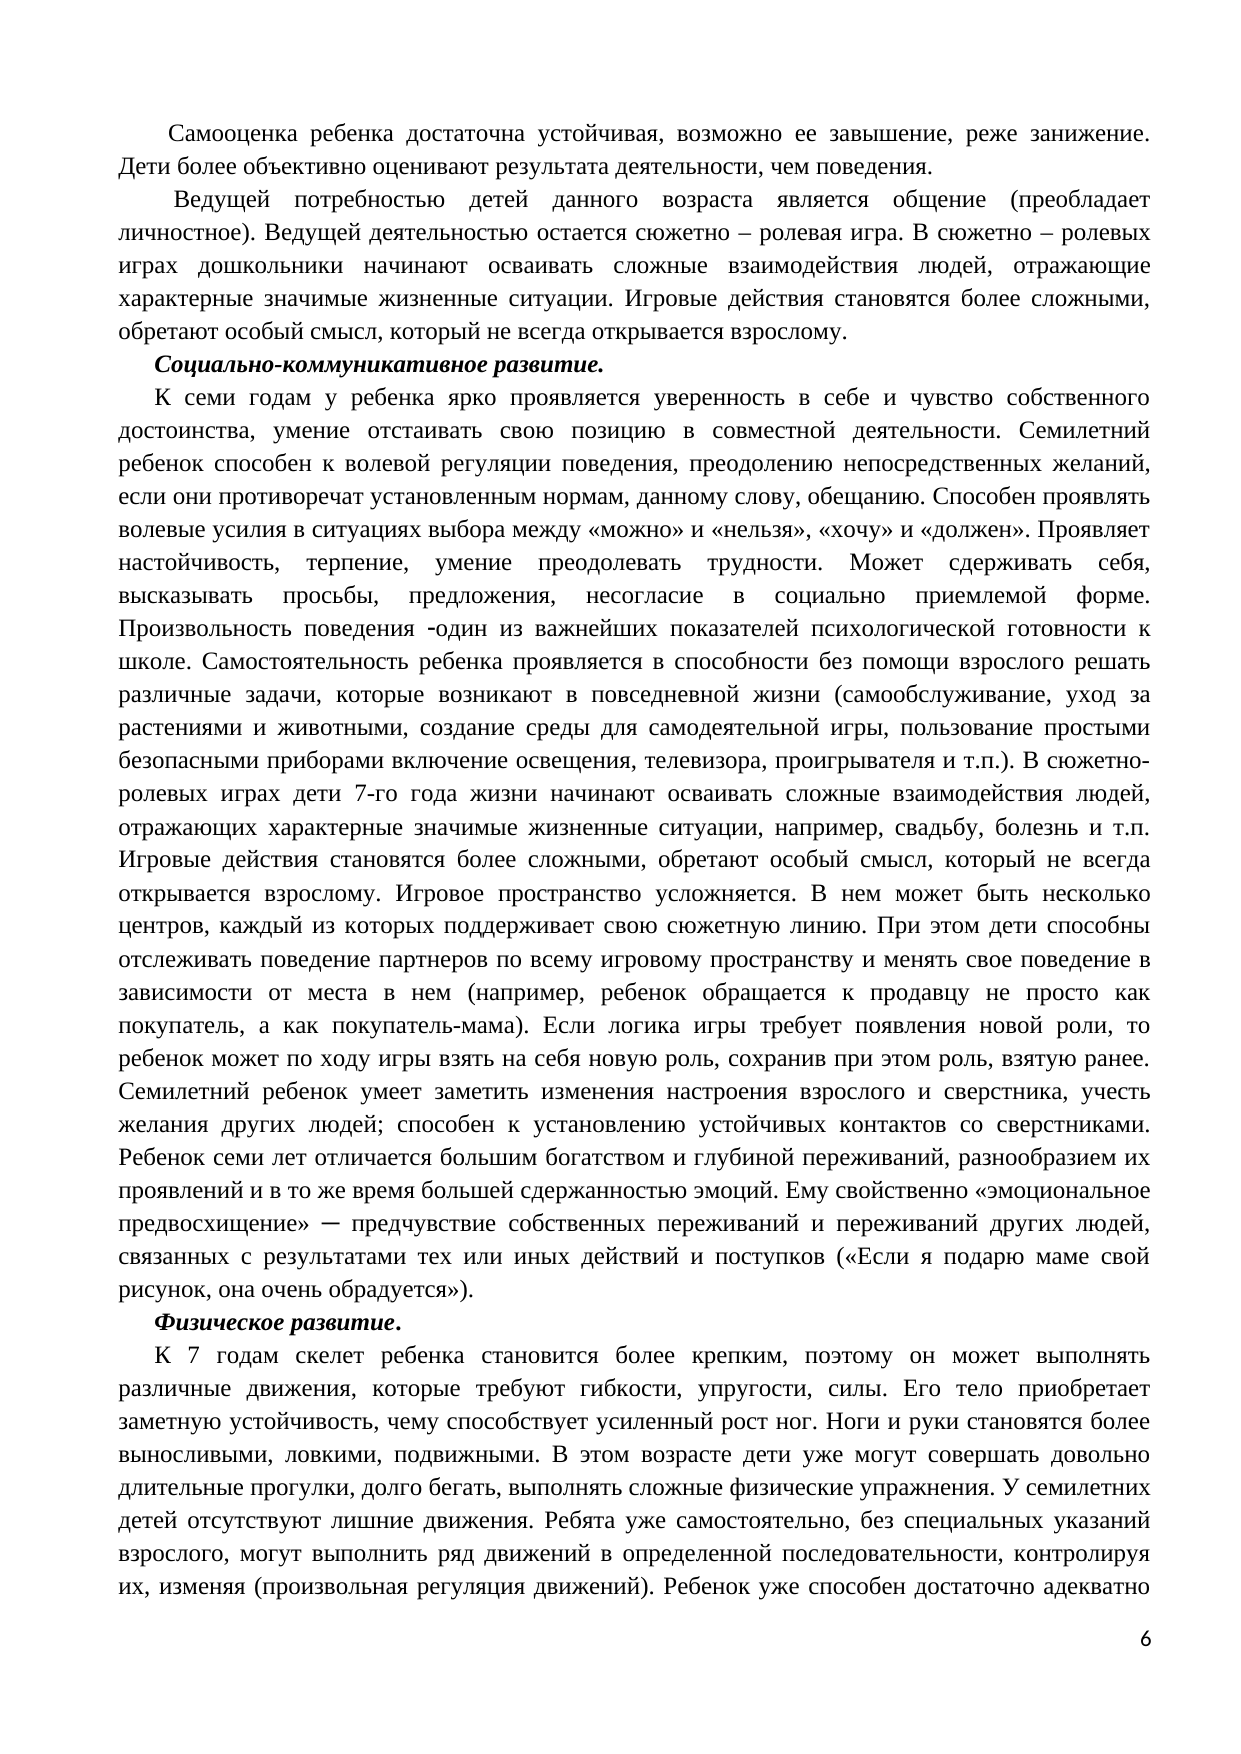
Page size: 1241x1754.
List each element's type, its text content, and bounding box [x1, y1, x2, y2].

text Ведущей потребностью детей данного возраста является общение (преобладает личностное). Ведущей деятельностью остается сюжетно – ролевая игра. В сюжетно – ролевых играх дошкольники начинают осваивать сложные взаимодействия людей, отражающие характерные значимые жизненные ситуации. Игровые действия становятся более сложными, обретают особый смысл, который не всегда открывается взрослому. [118, 184, 1152, 345]
text Самооценка ребенка достаточна устойчивая, возможно ее завышение, реже занижение. Дети более объективно оценивают результата деятельности, чем поведения. [118, 118, 1152, 180]
text К семи годам у ребенка ярко проявляется уверенность в себе и чувство собственного достоинства, умение отстаивать свою позицию в совместной деятельности. Семилетний ребенок способен к волевой регуляции поведения, преодолению непосредственных желаний, если они противоречат установленным нормам, данному слову, обещанию. Способен проявлять волевые усилия в ситуациях выбора между «можно» и «нельзя», «хочу» и «должен». Проявляет настойчивость, терпение, умение преодолевать трудности. Может сдерживать себя, высказывать просьбы, предложения, несогласие в социально приемлемой форме. Произвольность поведения один из важнейших показателей психологической готовности к школе. Самостоятельность ребенка проявляется в способности без помощи взрослого решать различные задачи, которые возникают в повседневной жизни (самообслуживание, уход за растениями и животными, создание среды для самодеятельной игры, пользование простыми безопасными приборами включение освещения, телевизора, проигрывателя и т.п.). В сюжетно-ролевых играх дети 7-го года жизни начинают осваивать сложные взаимодействия людей, отражающих характерные значимые жизненные ситуации, например, свадьбу, болезнь и т.п. Игровые действия становятся более сложными, обретают особый смысл, который не всегда открывается взрослому. Игровое пространство усложняется. В нем может быть несколько центров, каждый из которых поддерживает свою сюжетную линию. При этом дети способны отслеживать поведение партнеров по всему игровому пространству и менять свое поведение в зависимости от места в нем (например, ребенок обращается к продавцу не просто как покупатель, а как покупатель-мама). Если логика игры требует появления новой роли, то ребенок может по ходу игры взять на себя новую роль, сохранив при этом роль, взятую ранее. Семилетний ребенок умеет заметить изменения настроения взрослого и сверстника, учесть желания других людей; способен к установлению устойчивых контактов со сверстниками. Ребенок семи лет отличается большим богатством и глубиной переживаний, разнообразием их проявлений и в то же время большей сдержанностью эмоций. Ему свойственно «эмоциональное предвосхищение» ─ предчувствие собственных переживаний и переживаний других людей, связанных с результатами тех или иных действий и поступков («Если я подарю маме свой рисунок, она очень обрадуется»). [118, 382, 1152, 1303]
text Социально-коммуникативное развитие. [118, 349, 1152, 378]
text Физическое развитие. [118, 1307, 1152, 1336]
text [118, 1340, 1152, 1600]
